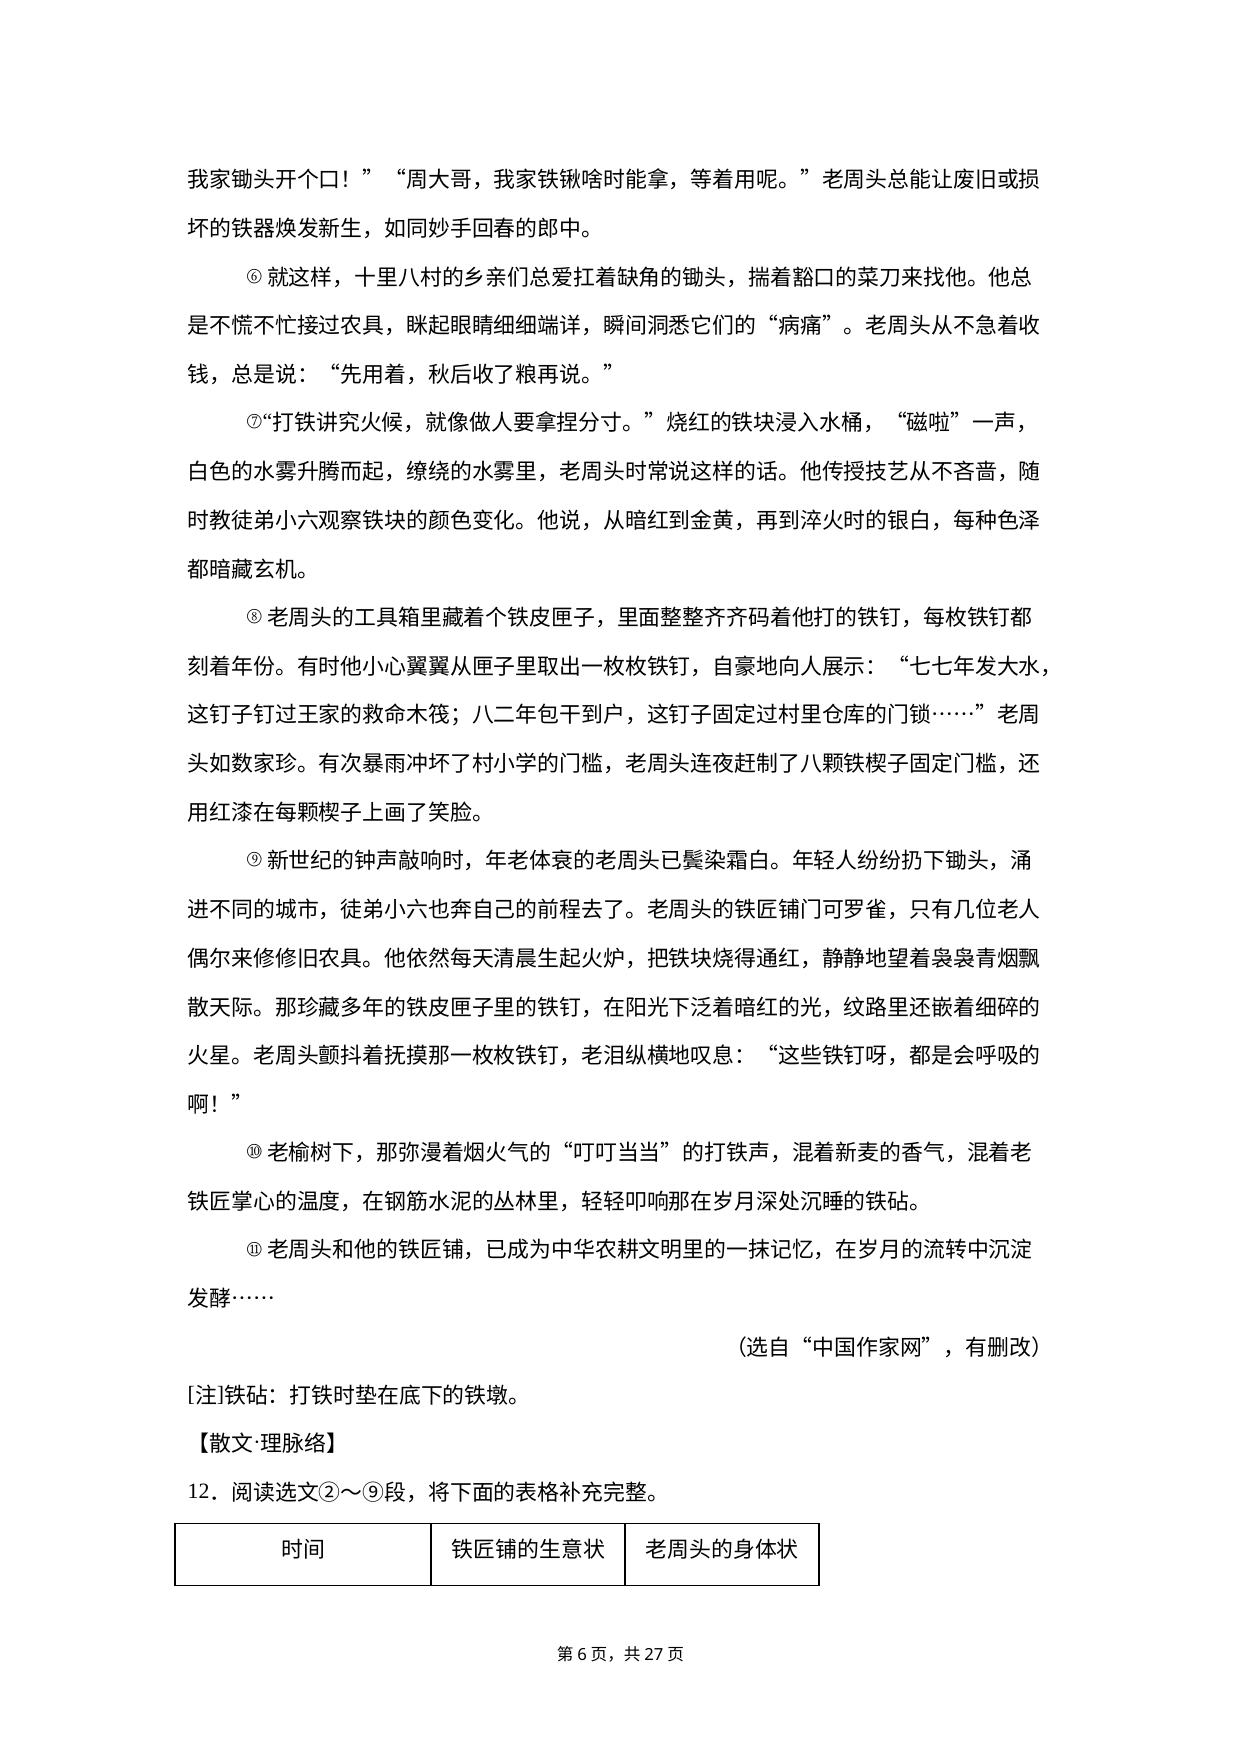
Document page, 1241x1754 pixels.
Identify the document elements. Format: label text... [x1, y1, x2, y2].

text ⑩老榆树下，那弥漫着烟火气的“叮叮当当”的打铁声，混着新麦的香气，混着老铁匠掌心的温度，在钢筋水泥的丛林里，轻轻叩响那在岁月深处沉睡的铁砧。 [187, 1135, 1053, 1216]
table_header 时间 [176, 1524, 430, 1584]
table_header 老周头的身体状态 [626, 1524, 818, 1584]
text [注]铁砧：打铁时垫在底下的铁墩。 [187, 1377, 1053, 1410]
text （选自“中国作家网”，有删改） [187, 1329, 1053, 1362]
text ⑦“打铁讲究火候，就像做人要拿捏分寸。”烧红的铁块浸入水桶，“磁啦”一声，白色的水雾升腾而起，缭绕的水雾里，老周头时常说这样的话。他传授技艺从不吝啬，随时教徒弟小六观察铁块的颜色变化。他说，从暗红到金黄，再到淬火时的银白，每种色泽都暗藏玄机。 [187, 405, 1053, 584]
table_header 铁匠铺的生意状况 [432, 1524, 624, 1584]
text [187, 162, 1053, 243]
text ⑥就这样，十里八村的乡亲们总爱扛着缺角的锄头，揣着豁口的菜刀来找他。他总是不慌不忙接过农具，眯起眼睛细细端详，瞬间洞悉它们的“病痛”。老周头从不急着收钱，总是说：“先用着，秋后收了粮再说。” [187, 259, 1053, 389]
text 【散文·理脉络】 [187, 1426, 1053, 1458]
text 12．阅读选文②～⑨段，将下面的表格补充完整。 [187, 1474, 1053, 1507]
text ⑨新世纪的钟声敲响时，年老体衰的老周头已鬓染霜白。年轻人纷纷扔下锄头，涌进不同的城市，徒弟小六也奔自己的前程去了。老周头的铁匠铺门可罗雀，只有几位老人偶尔来修修旧农具。他依然每天清晨生起火炉，把铁块烧得通红，静静地望着袅袅青烟飘散天际。那珍藏多年的铁皮匣子里的铁钉，在阳光下泛着暗红的光，纹路里还嵌着细碎的火星。老周头颤抖着抚摸那一枚枚铁钉，老泪纵横地叹息：“这些铁钉呀，都是会呼吸的啊！” [187, 843, 1053, 1119]
text ⑪老周头和他的铁匠铺，已成为中华农耕文明里的一抹记忆，在岁月的流转中沉淀发酵…… [187, 1232, 1053, 1313]
text ⑧老周头的工具箱里藏着个铁皮匣子，里面整整齐齐码着他打的铁钉，每枚铁钉都刻着年份。有时他小心翼翼从匣子里取出一枚枚铁钉，自豪地向人展示：“七七年发大水，这钉子钉过王家的救命木筏；八二年包干到户，这钉子固定过村里仓库的门锁……”老周头如数家珍。有次暴雨冲坏了村小学的门槛，老周头连夜赶制了八颗铁楔子固定门槛，还用红漆在每颗楔子上画了笑脸。 [187, 599, 1053, 827]
